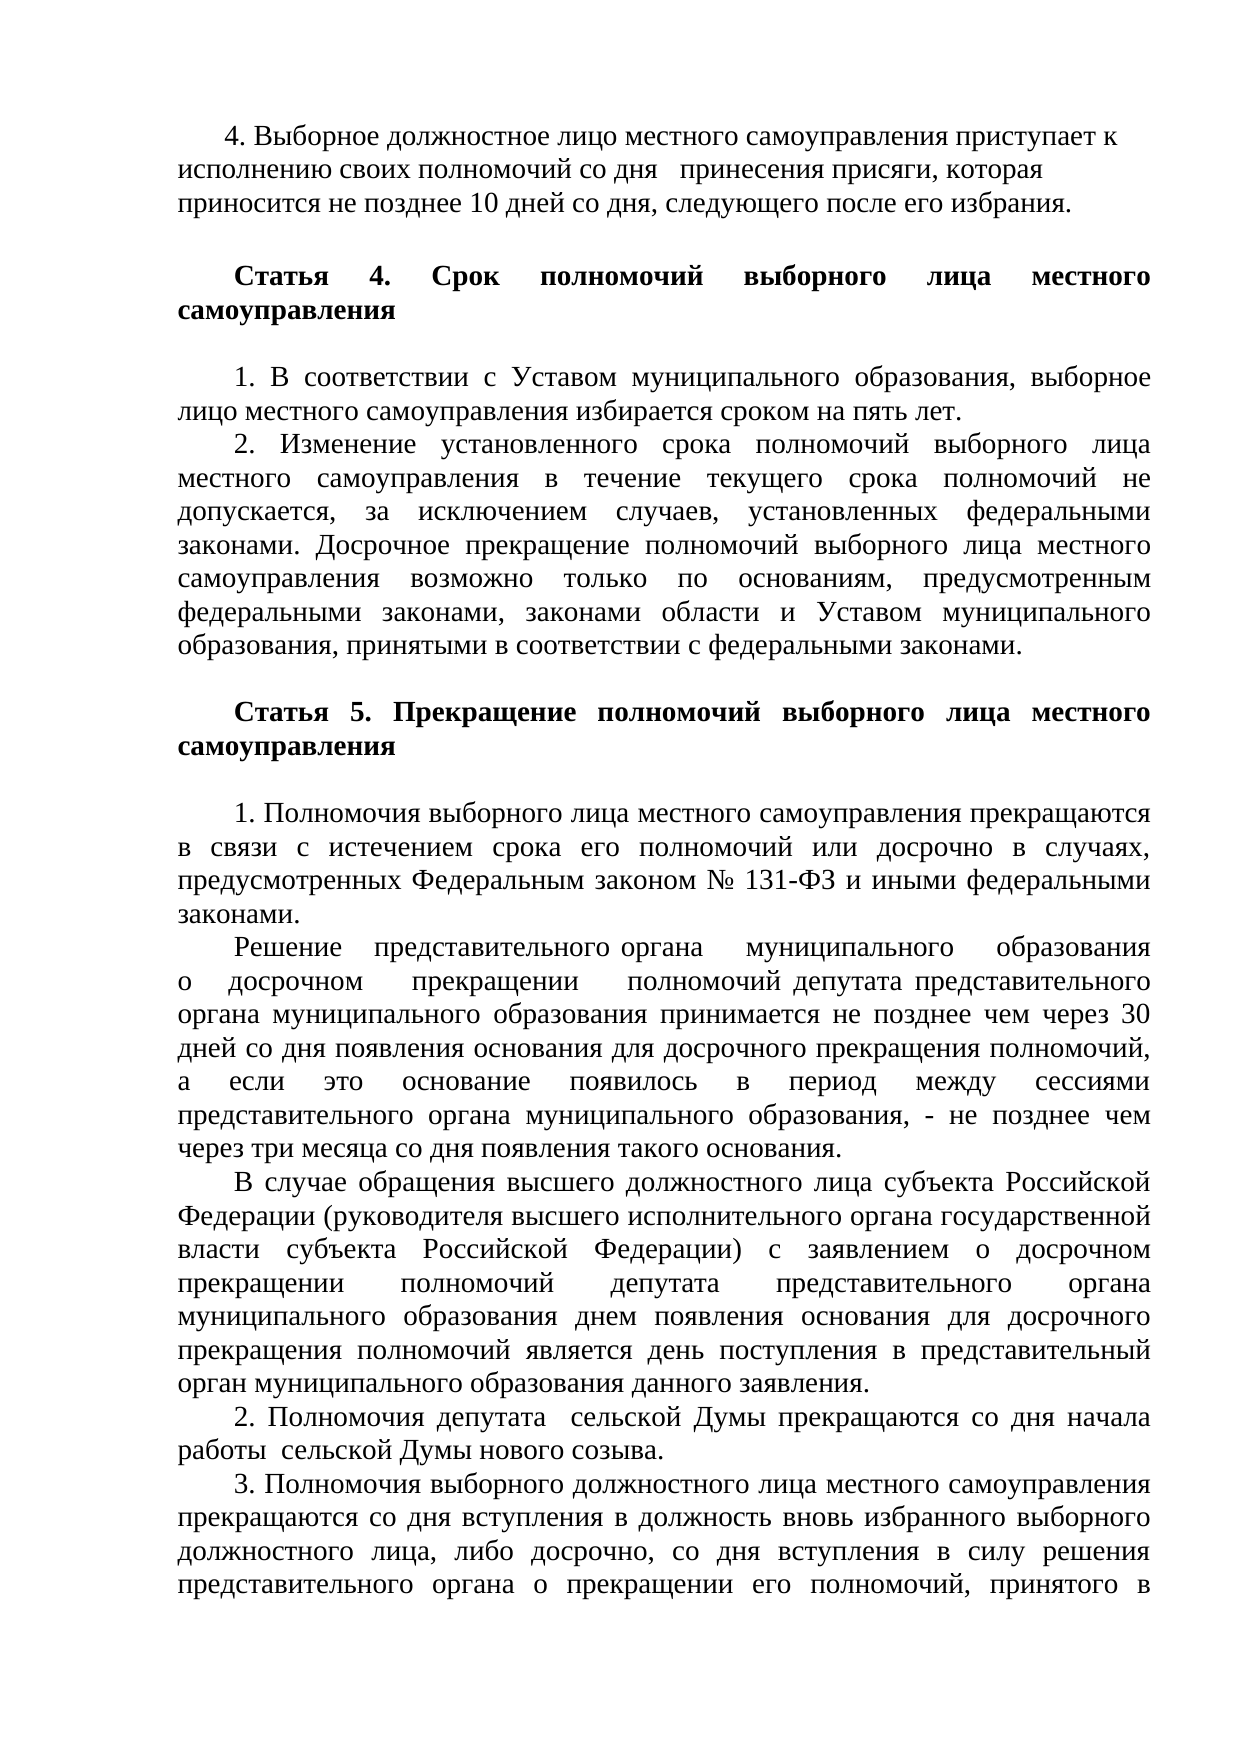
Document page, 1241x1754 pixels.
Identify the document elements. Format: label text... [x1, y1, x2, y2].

text 1. В соответствии с Уставом муниципального образования, выборное лицо местного самоуправления избирается сроком на пять лет. [177, 359, 1152, 426]
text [177, 1466, 1152, 1600]
text Статья 5. Прекращение полномочий выборного лица местного самоуправления [177, 694, 1152, 762]
list 4. Выборное должностное лицо местного самоуправления приступает к исполнению своих полномочий со дня принесения присяги, которая приносится не позднее 10 дней со дня, следующего после его избрания. [177, 118, 1152, 219]
text В случае обращения высшего должностного лица субъекта Российской Федерации (руководителя высшего исполнительного органа государственной власти субъекта Российской Федерации) с заявлением о досрочном прекращении полномочий депутата представительного органа муниципального образования днем появления основания для досрочного прекращения полномочий является день поступления в представительный орган муниципального образования данного заявления. [177, 1164, 1152, 1399]
text 2. Полномочия депутата сельской Думы прекращаются со дня начала работы сельской Думы нового созыва. [177, 1399, 1152, 1466]
text Решение представительного органа муниципального образования о досрочном прекращении полномочий депутата представительного органа муниципального образования принимается не позднее чем через 30 дней со дня появления основания для досрочного прекращения полномочий, а если это основание появилось в период между сессиями представительного органа муниципального образования, - не позднее чем через три месяца со дня появления такого основания. [177, 929, 1152, 1164]
text 1. Полномочия выборного лица местного самоуправления прекращаются в связи с истечением срока его полномочий или досрочно в случаях, предусмотренных Федеральным законом № 131-ФЗ и иными федеральными законами. [177, 795, 1152, 929]
text Статья 4. Срок полномочий выборного лица местного самоуправления [177, 258, 1152, 326]
text 2. Изменение установленного срока полномочий выборного лица местного самоуправления в течение текущего срока полномочий не допускается, за исключением случаев, установленных федеральными законами. Досрочное прекращение полномочий выборного лица местного самоуправления возможно только по основаниям, предусмотренным федеральными законами, законами области и Уставом муниципального образования, принятыми в соответствии с федеральными законами. [177, 426, 1152, 661]
